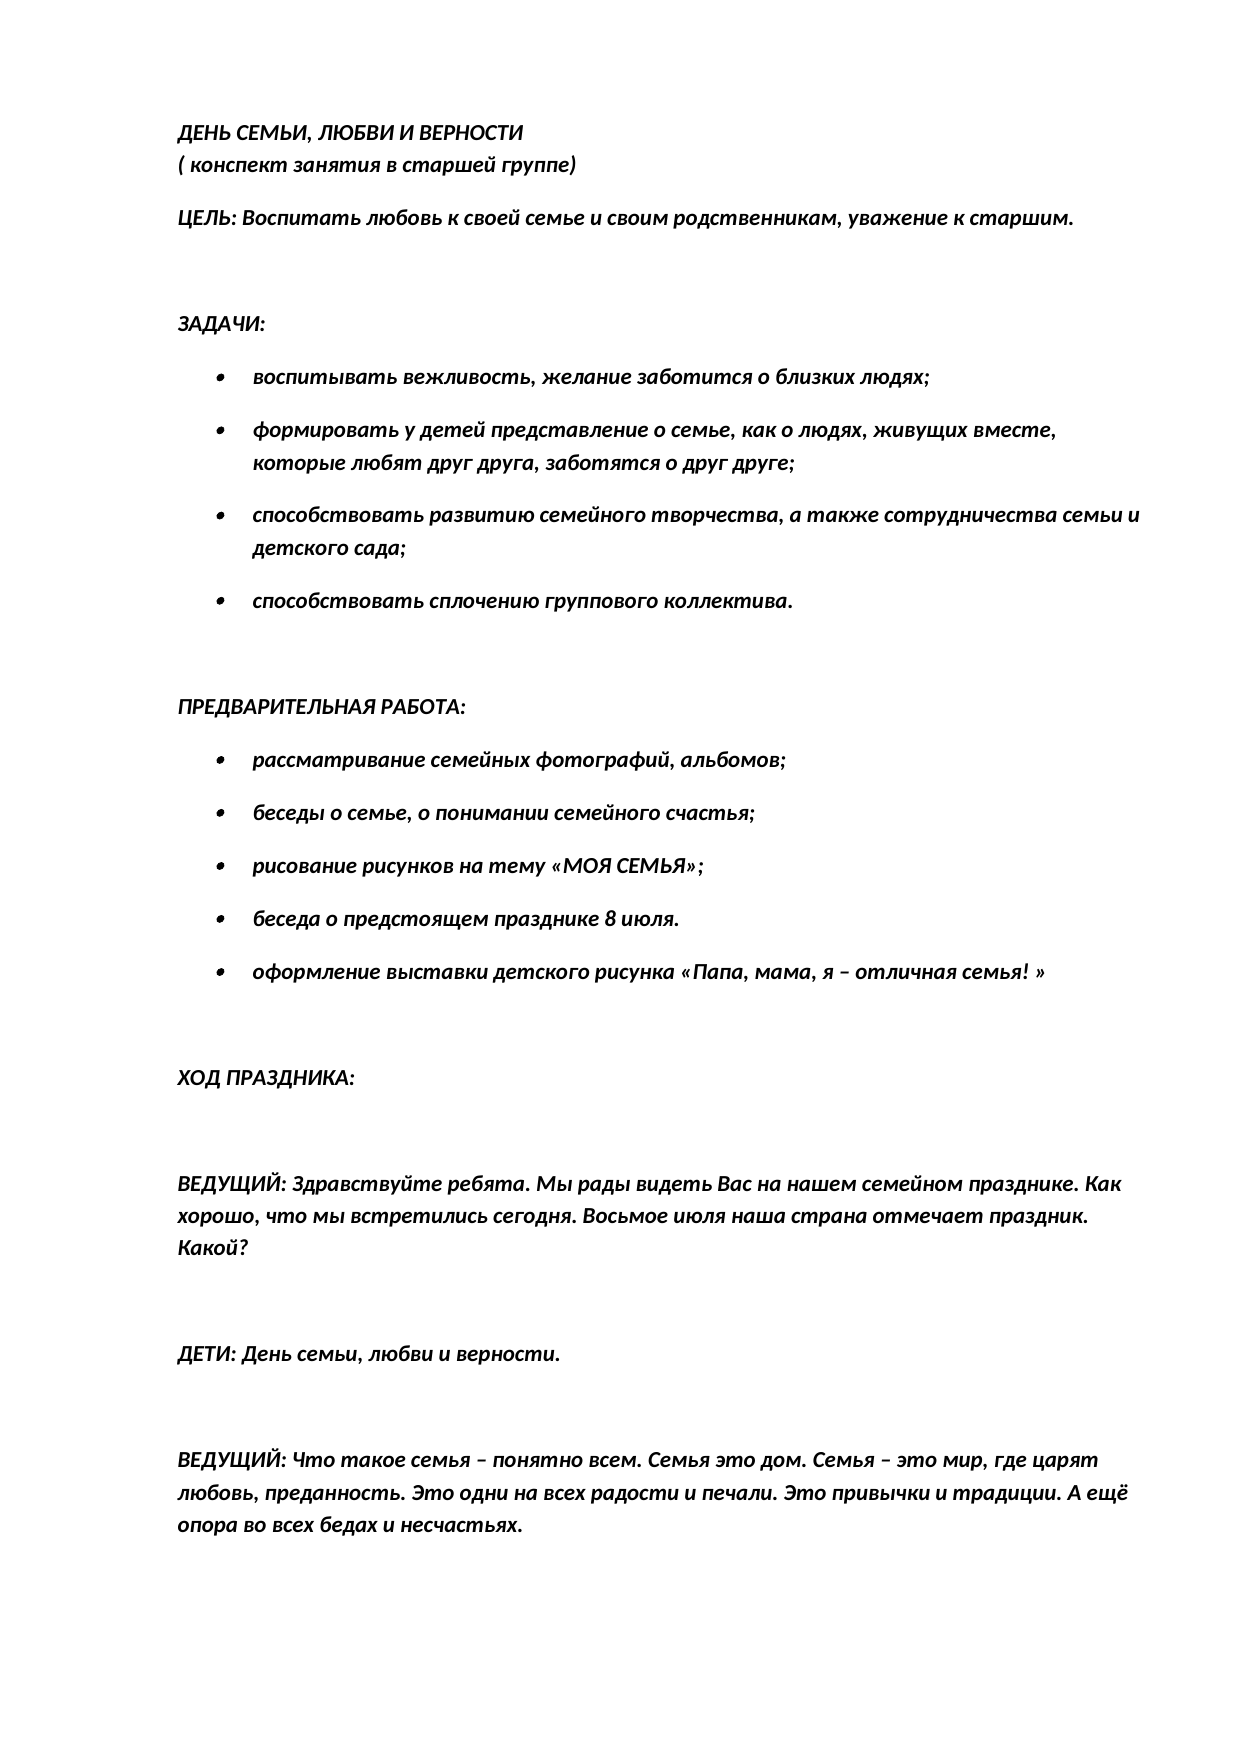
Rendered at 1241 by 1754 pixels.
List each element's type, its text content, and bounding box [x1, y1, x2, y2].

list способствовать развитию семейного творчества, а также сотрудничества семьи и детского сада; [215, 501, 1152, 561]
text ПРЕДВАРИТЕЛЬНАЯ РАБОТА: [177, 692, 1152, 720]
text ЦЕЛЬ: Воспитать любовь к своей семье и своим родственникам, уважение к старшим. [177, 203, 1152, 231]
text ВЕДУЩИЙ: Что такое семья – понятно всем. Семья это дом. Семья – это мир, где царят любовь, преданность. Это одни на всех радости и печали. Это привычки и традиции. А ещё опора во всех бедах и несчастьях. [177, 1446, 1152, 1538]
list воспитывать вежливость, желание заботится о близких людях; [215, 362, 1152, 390]
text ДЕНЬ СЕМЬИ, ЛЮБВИ И ВЕРНОСТИ ( конспект занятия в старшей группе) [177, 118, 1152, 178]
list беседа о предстоящем празднике 8 июля. [215, 904, 1152, 932]
text ВЕДУЩИЙ: Здравствуйте ребята. Мы рады видеть Вас на нашем семейном празднике. Как хорошо, что мы встретились сегодня. Восьмое июля наша страна отмечает праздник. Какой? [177, 1169, 1152, 1261]
text ДЕТИ: День семьи, любви и верности. [177, 1339, 1152, 1367]
list формировать у детей представление о семье, как о людях, живущих вместе, которые любят друг друга, заботятся о друг друге; [215, 415, 1152, 476]
list оформление выставки детского рисунка «Папа, мама, я – отличная семья! » [215, 957, 1152, 985]
list способствовать сплочению группового коллектива. [215, 586, 1152, 614]
text ХОД ПРАЗДНИКА: [177, 1063, 1152, 1091]
text ЗАДАЧИ: [177, 309, 1152, 337]
list рисование рисунков на тему «МОЯ СЕМЬЯ»; [215, 851, 1152, 879]
list беседы о семье, о понимании семейного счастья; [215, 798, 1152, 826]
list рассматривание семейных фотографий, альбомов; [215, 745, 1152, 773]
